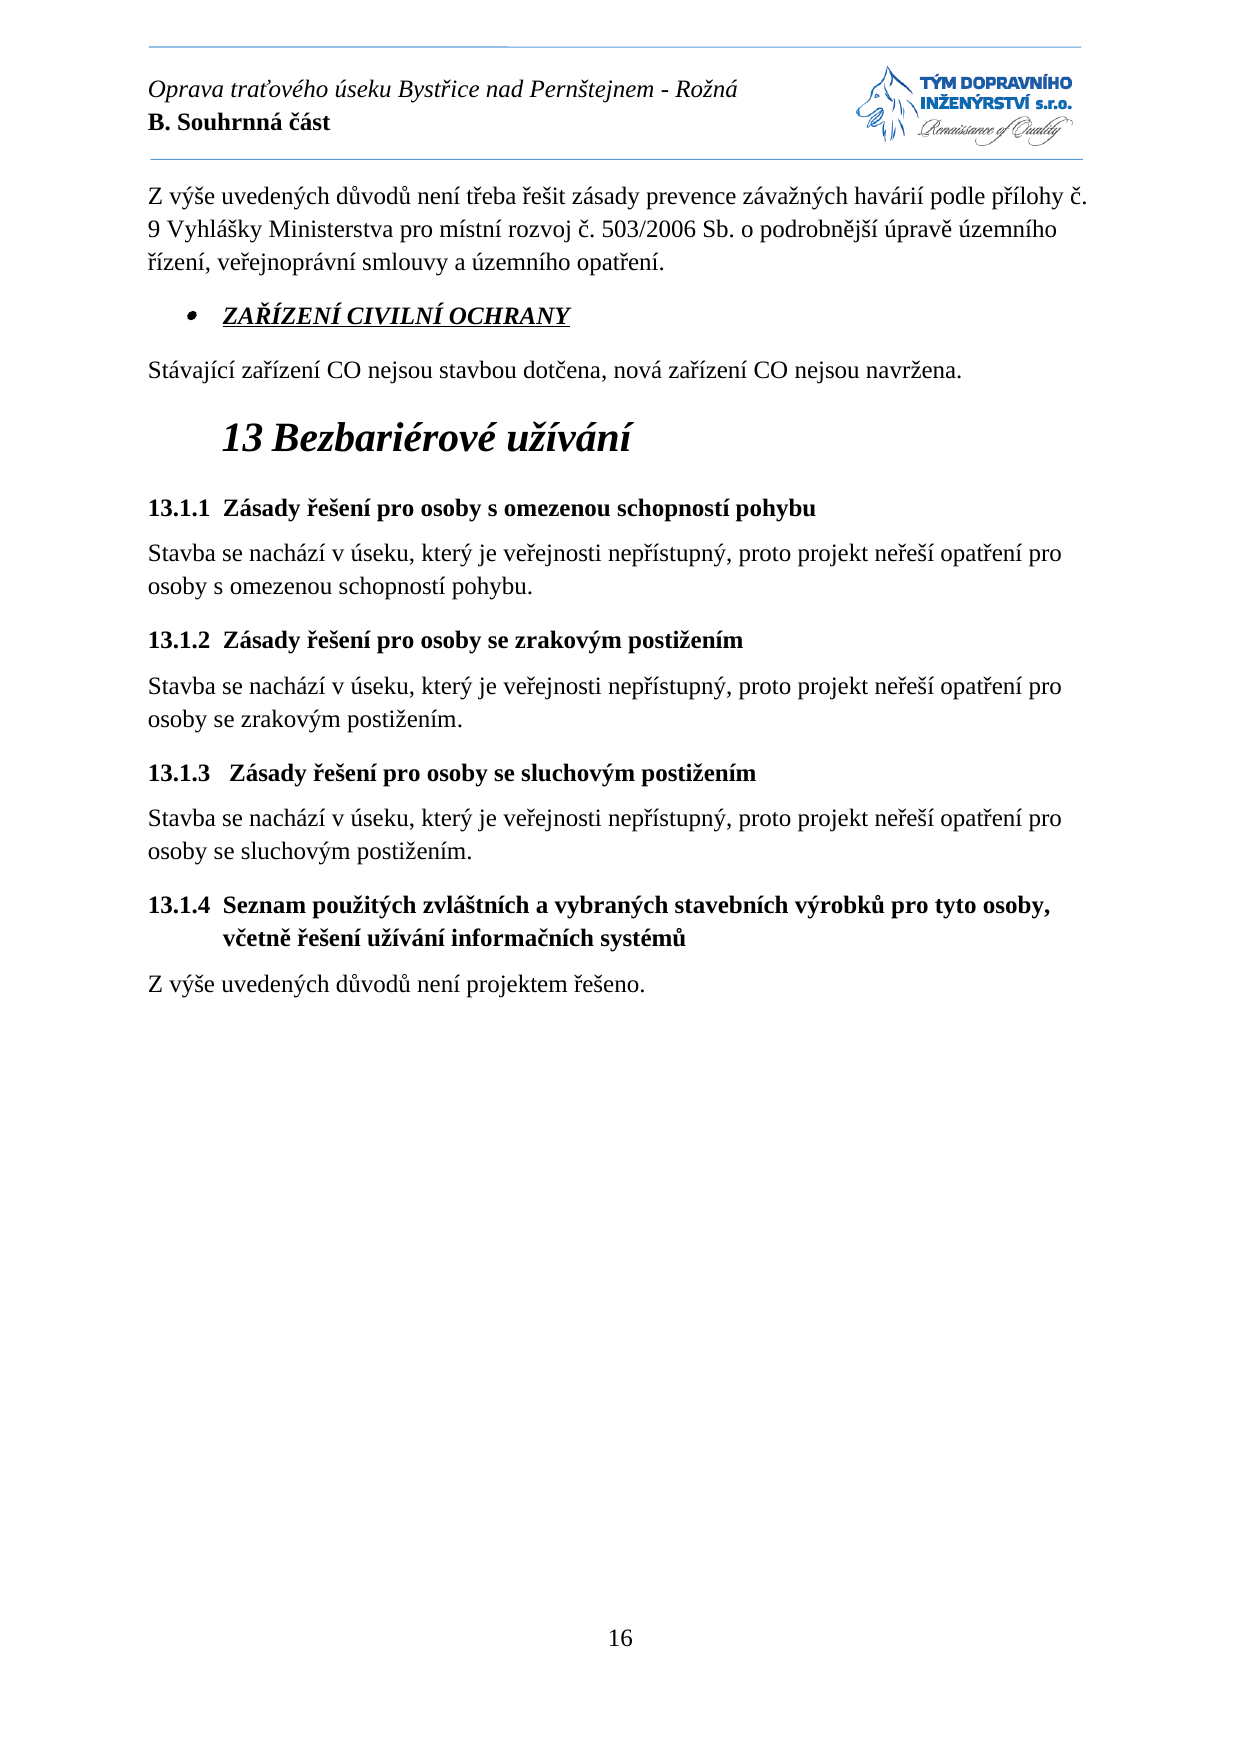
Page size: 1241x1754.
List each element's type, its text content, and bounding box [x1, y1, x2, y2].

subtitle Seznam použitých zvláštních a vybraných stavebních výrobků pro tyto osoby, včetně řešení užívání informačních systémů [148, 890, 1093, 952]
text Z výše uvedených důvodů není třeba řešit zásady prevence závažných havárií podle přílohy č. 9 Vyhlášky Ministerstva pro místní rozvoj č. 503/2006 Sb. o podrobnější úpravě územního řízení, veřejnoprávní smlouvy a územního opatření. [148, 181, 1093, 276]
subtitle Bezbariérové užívání [221, 413, 1093, 461]
subtitle Zásady řešení pro osoby s omezenou schopností pohybu [148, 493, 1093, 522]
text Stavba se nachází v úseku, který je veřejnosti nepřístupný, proto projekt neřeší opatření pro osoby se sluchovým postižením. [148, 803, 1093, 865]
text Stavba se nachází v úseku, který je veřejnosti nepřístupný, proto projekt neřeší opatření pro osoby s omezenou schopností pohybu. [148, 538, 1093, 600]
list ZAŘÍZENÍ CIVILNÍ OCHRANY [185, 301, 1093, 330]
text Stavba se nachází v úseku, který je veřejnosti nepřístupný, proto projekt neřeší opatření pro osoby se zrakovým postižením. [148, 671, 1093, 733]
text Z výše uvedených důvodů není projektem řešeno. [148, 969, 1093, 997]
subtitle Zásady řešení pro osoby se zrakovým postižením [148, 625, 1093, 654]
subtitle Zásady řešení pro osoby se sluchovým postižením [148, 758, 1093, 786]
text Stávající zařízení CO nejsou stavbou dotčena, nová zařízení CO nejsou navržena. [148, 355, 1093, 383]
